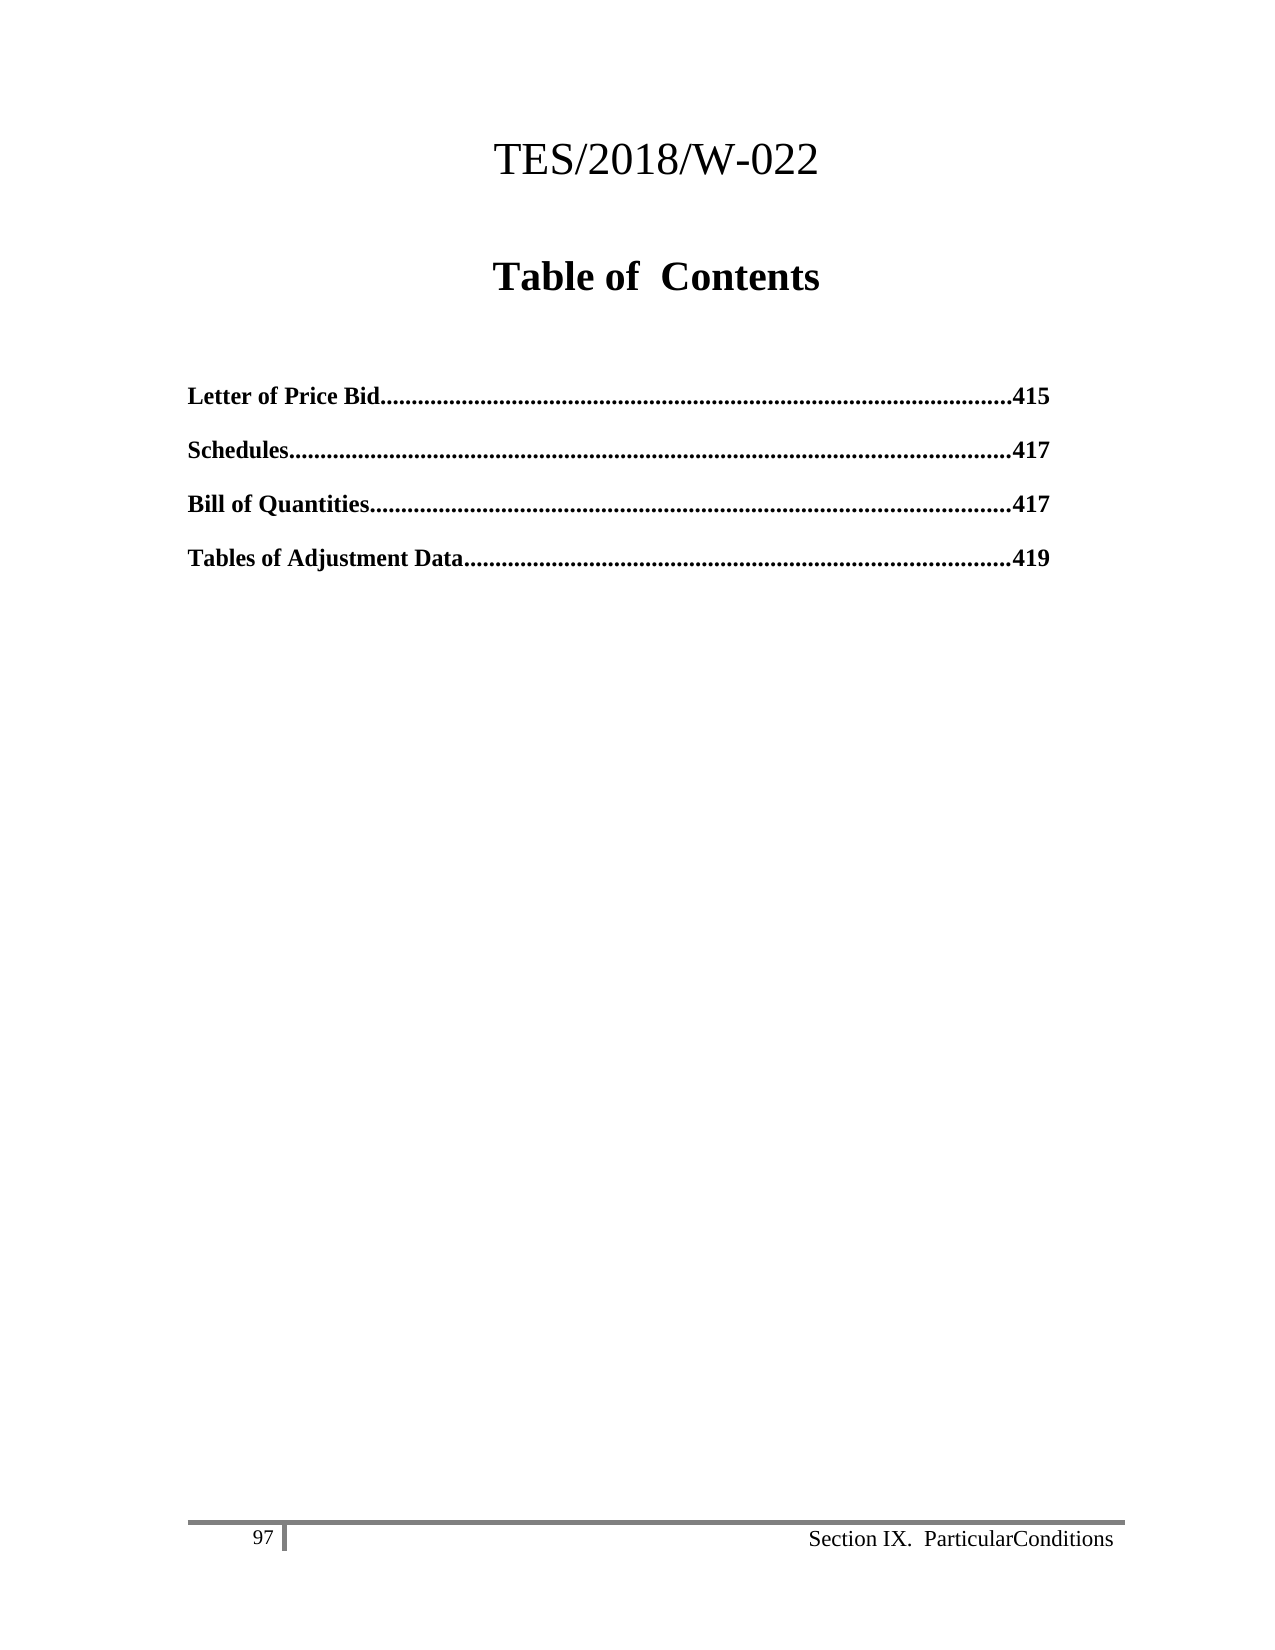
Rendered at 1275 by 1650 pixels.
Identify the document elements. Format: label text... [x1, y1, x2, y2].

text Tables of Adjustment Data 419 [187, 543, 1050, 571]
text Table of Contents [202, 251, 1110, 299]
text Bill of Quantities 417 [187, 489, 1050, 518]
text Letter of Price Bid 415 [187, 381, 1050, 410]
text Schedules 417 [187, 435, 1050, 464]
text TES/2018/W-022 [187, 131, 1125, 184]
